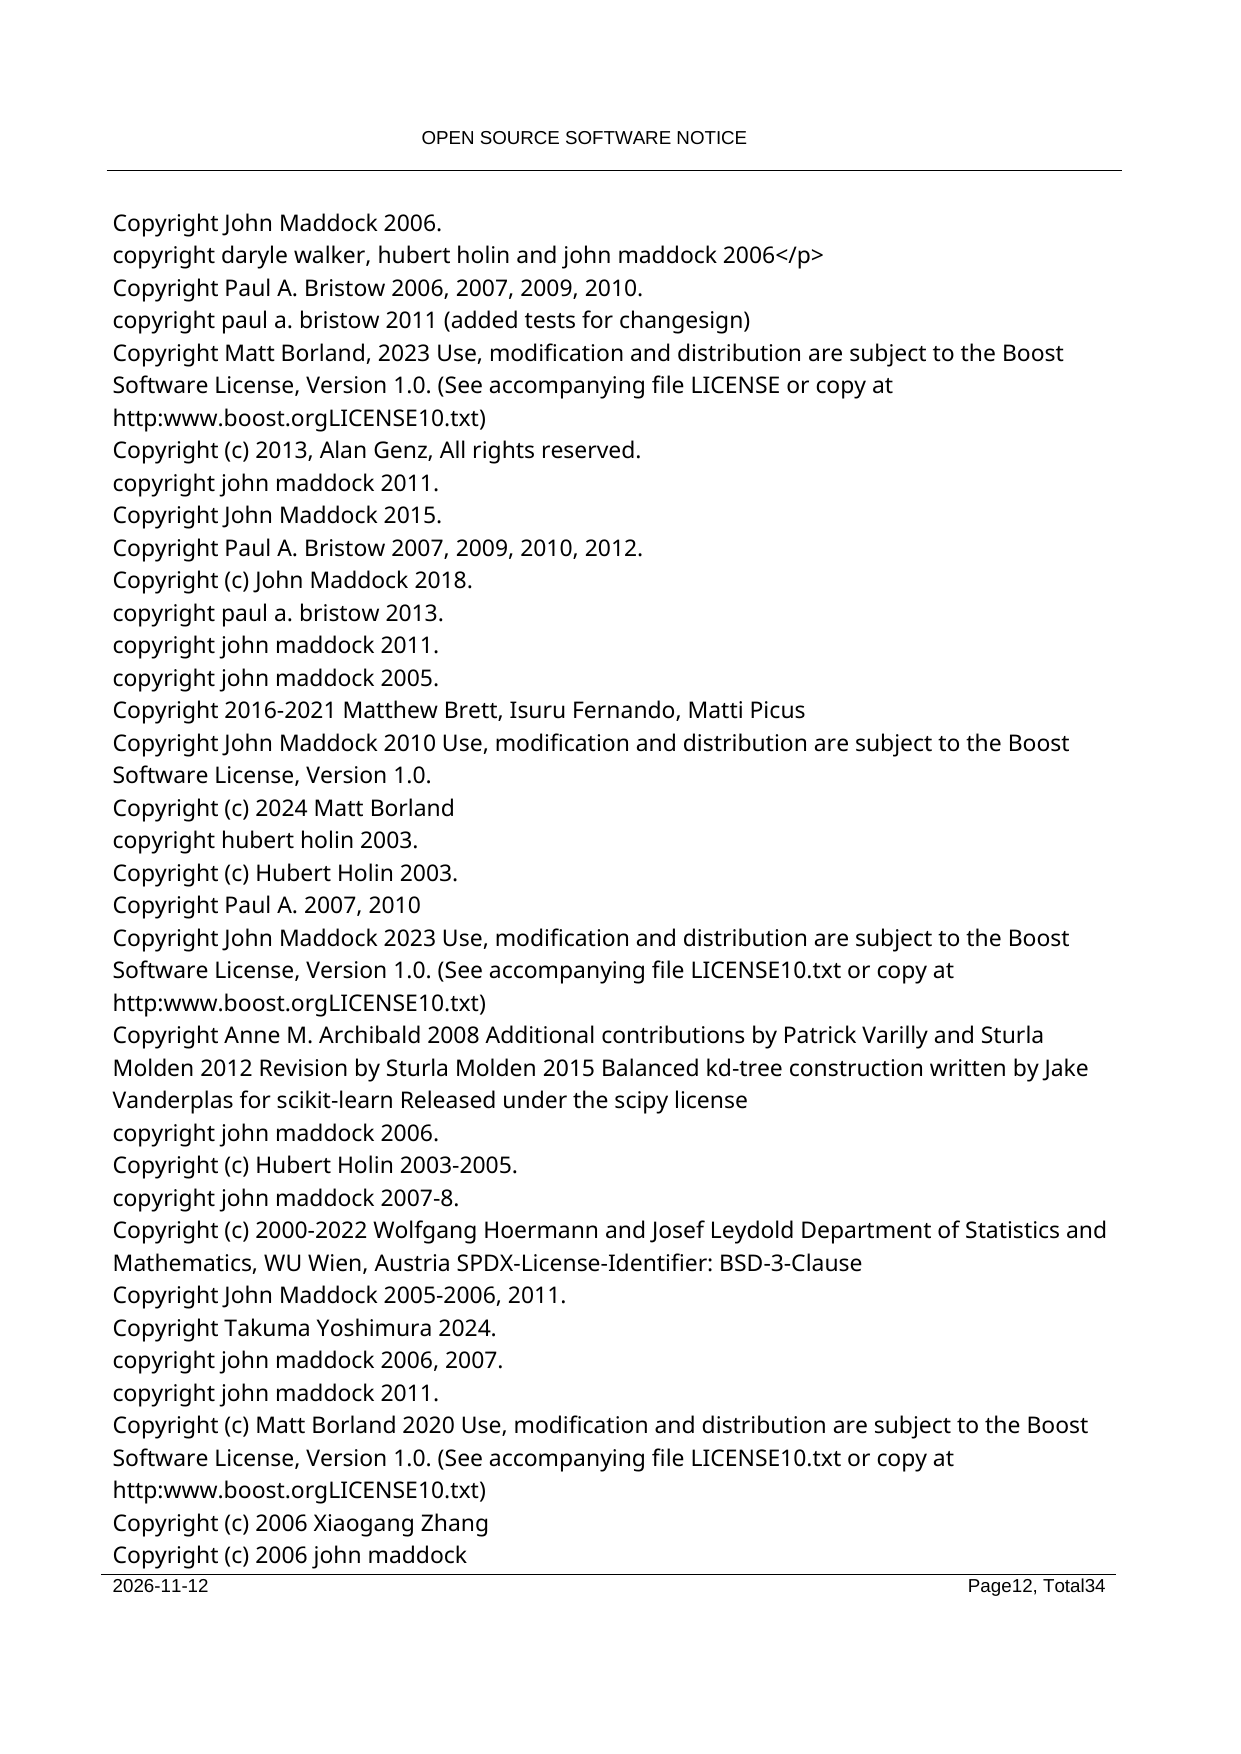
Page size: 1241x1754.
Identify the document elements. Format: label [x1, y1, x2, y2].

text [112, 206, 1128, 1571]
